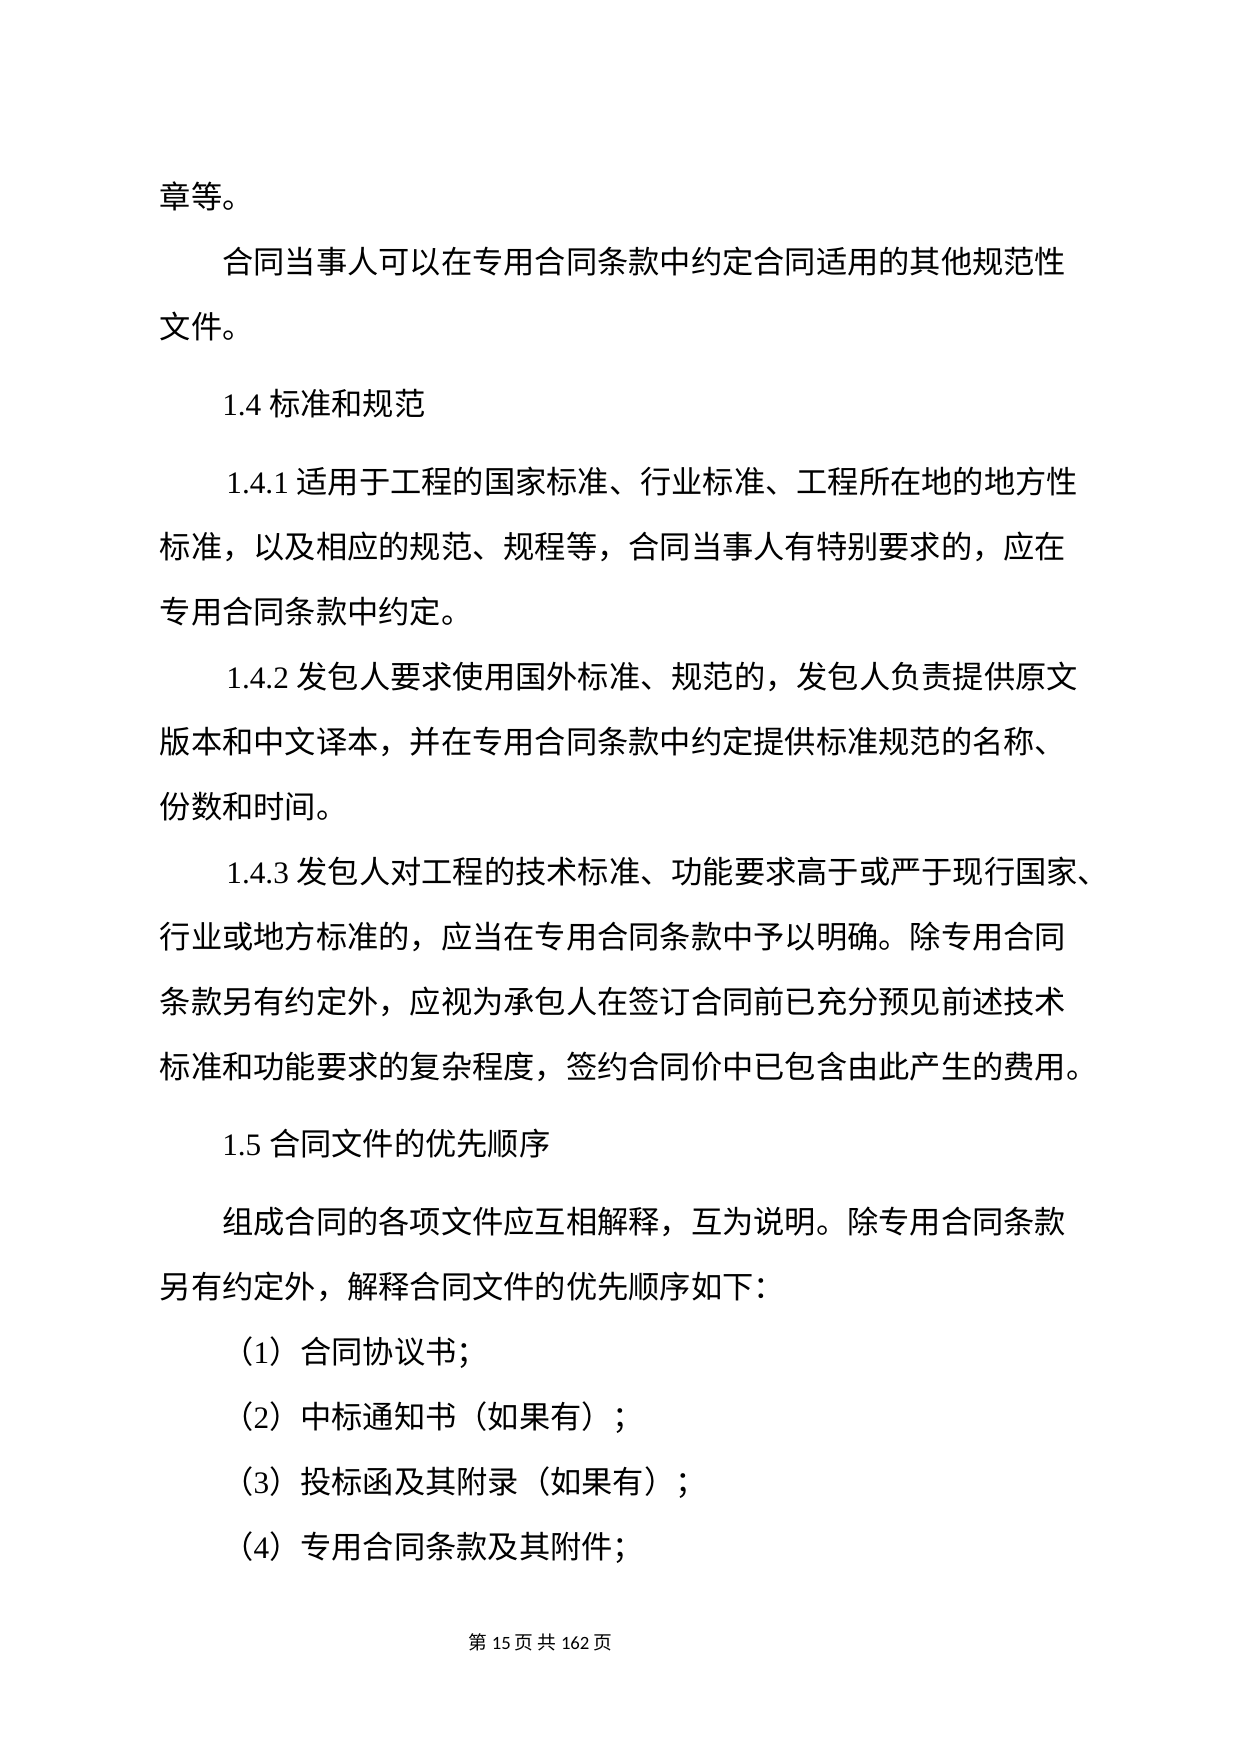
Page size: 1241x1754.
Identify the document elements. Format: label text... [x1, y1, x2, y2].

text 1.4 标准和规范 [159, 369, 1078, 434]
text 组成合同的各项文件应互相解释，互为说明。除专用合同条款另有约定外，解释合同文件的优先顺序如下： [159, 1187, 1078, 1317]
text （3）投标函及其附录（如果有）； [159, 1447, 1078, 1512]
text （1）合同协议书； [159, 1317, 1078, 1382]
text （2）中标通知书（如果有）； [159, 1382, 1078, 1447]
text 合同当事人可以在专用合同条款中约定合同适用的其他规范性文件。 [159, 227, 1078, 357]
text 1.5 合同文件的优先顺序 [159, 1109, 1078, 1174]
text （4）专用合同条款及其附件； [159, 1512, 1078, 1577]
text 1.4.2 发包人要求使用国外标准、规范的，发包人负责提供原文版本和中文译本，并在专用合同条款中约定提供标准规范的名称、份数和时间。 [159, 642, 1078, 837]
text 1.4.1 适用于工程的国家标准、行业标准、工程所在地的地方性标准，以及相应的规范、规程等，合同当事人有特别要求的，应在专用合同条款中约定。 [159, 447, 1078, 642]
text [159, 162, 1078, 227]
text 1.4.3 发包人对工程的技术标准、功能要求高于或严于现行国家、行业或地方标准的，应当在专用合同条款中予以明确。除专用合同条款另有约定外，应视为承包人在签订合同前已充分预见前述技术标准和功能要求的复杂程度，签约合同价中已包含由此产生的费用。 [159, 837, 1078, 1097]
